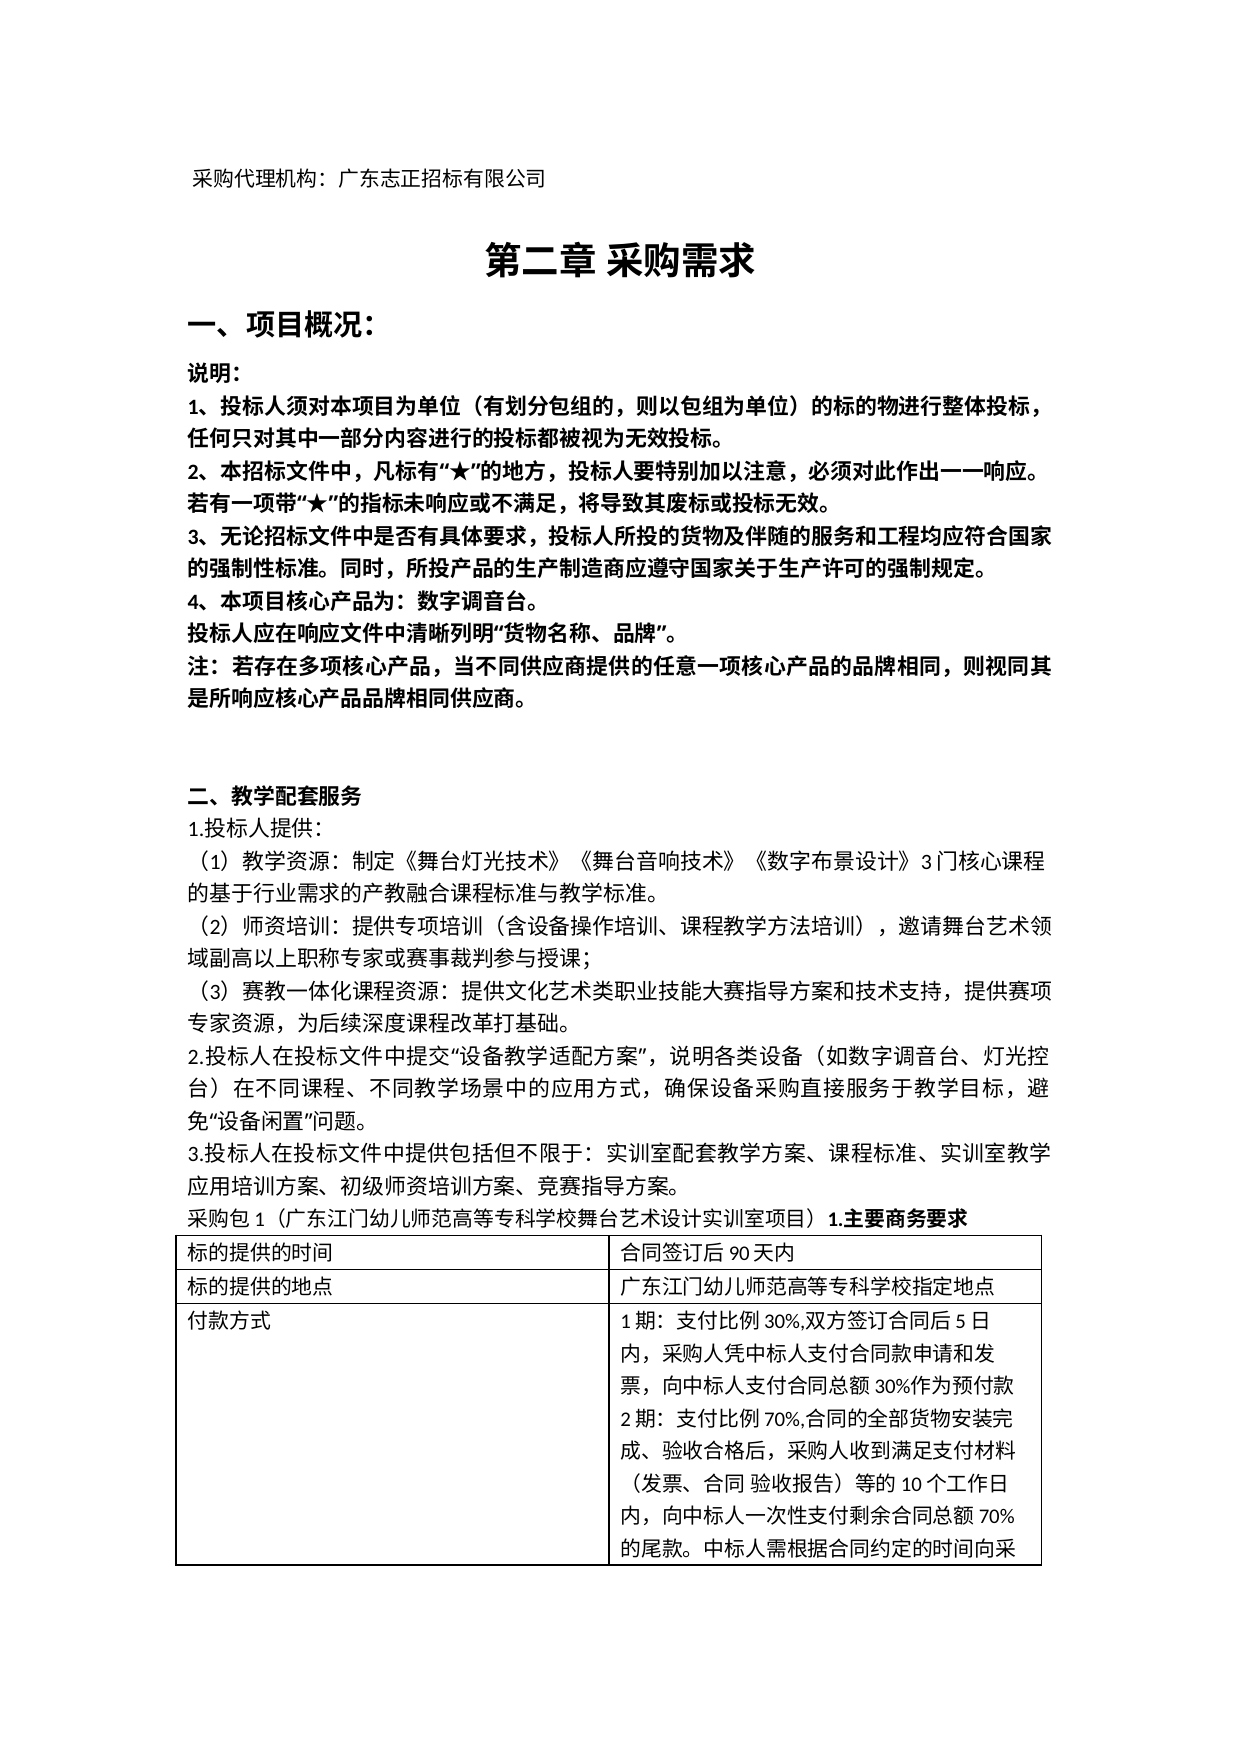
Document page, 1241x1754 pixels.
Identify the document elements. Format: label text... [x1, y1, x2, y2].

text 4、本项目核心产品为：数字调音台。 [187, 584, 1053, 617]
text 投标人应在响应文件中清晰列明“货物名称、品牌”。 [187, 617, 1053, 649]
text 3.投标人在投标文件中提供包括但不限于：实训室配套教学方案、课程标准、实训室教学应用培训方案、初级师资培训方案、竞赛指导方案。 [187, 1137, 1053, 1202]
table_header 标的提供的时间 [177, 1236, 608, 1268]
text 注：若存在多项核心产品，当不同供应商提供的任意一项核心产品的品牌相同，则视同其是所响应核心产品品牌相同供应商。 [187, 649, 1053, 714]
table_cell 付款方式 [177, 1304, 608, 1564]
text 第二章 采购需求 [187, 227, 1053, 292]
text 1.投标人提供： [187, 812, 1053, 844]
text 2.投标人在投标文件中提交“设备教学适配方案”，说明各类设备（如数字调音台、灯光控台）在不同课程、不同教学场景中的应用方式，确保设备采购直接服务于教学目标，避免“设备闲置”问题。 [187, 1039, 1053, 1137]
table_cell 广东江门幼儿师范高等专科学校指定地点 [610, 1270, 1041, 1303]
text 说明： [187, 357, 1053, 389]
table_header 合同签订后90天内 [610, 1236, 1041, 1268]
text 采购代理机构：广东志正招标有限公司 [187, 162, 1053, 194]
text 2、本招标文件中，凡标有“★”的地方，投标人要特别加以注意，必须对此作出一一响应。若有一项带“★”的指标未响应或不满足，将导致其废标或投标无效。 [187, 454, 1053, 519]
table_cell 标的提供的地点 [177, 1270, 608, 1303]
text （3）赛教一体化课程资源：提供文化艺术类职业技能大赛指导方案和技术支持，提供赛项专家资源，为后续深度课程改革打基础。 [187, 974, 1053, 1039]
text （2）师资培训：提供专项培训（含设备操作培训、课程教学方法培训），邀请舞台艺术领域副高以上职称专家或赛事裁判参与授课； [187, 909, 1053, 974]
text 采购包1（广东江门幼儿师范高等专科学校舞台艺术设计实训室项目）1.主要商务要求 [187, 1202, 1053, 1234]
text （1）教学资源：制定《舞台灯光技术》《舞台音响技术》《数字布景设计》3门核心课程的基于行业需求的产教融合课程标准与教学标准。 [187, 844, 1053, 909]
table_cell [610, 1304, 1041, 1564]
text 1、投标人须对本项目为单位（有划分包组的，则以包组为单位）的标的物进行整体投标，任何只对其中一部分内容进行的投标都被视为无效投标。 [187, 389, 1053, 454]
text 二、教学配套服务 [187, 779, 1053, 812]
text 3、无论招标文件中是否有具体要求，投标人所投的货物及伴随的服务和工程均应符合国家的强制性标准。同时，所投产品的生产制造商应遵守国家关于生产许可的强制规定。 [187, 519, 1053, 584]
text 一、项目概况： [187, 292, 1053, 357]
